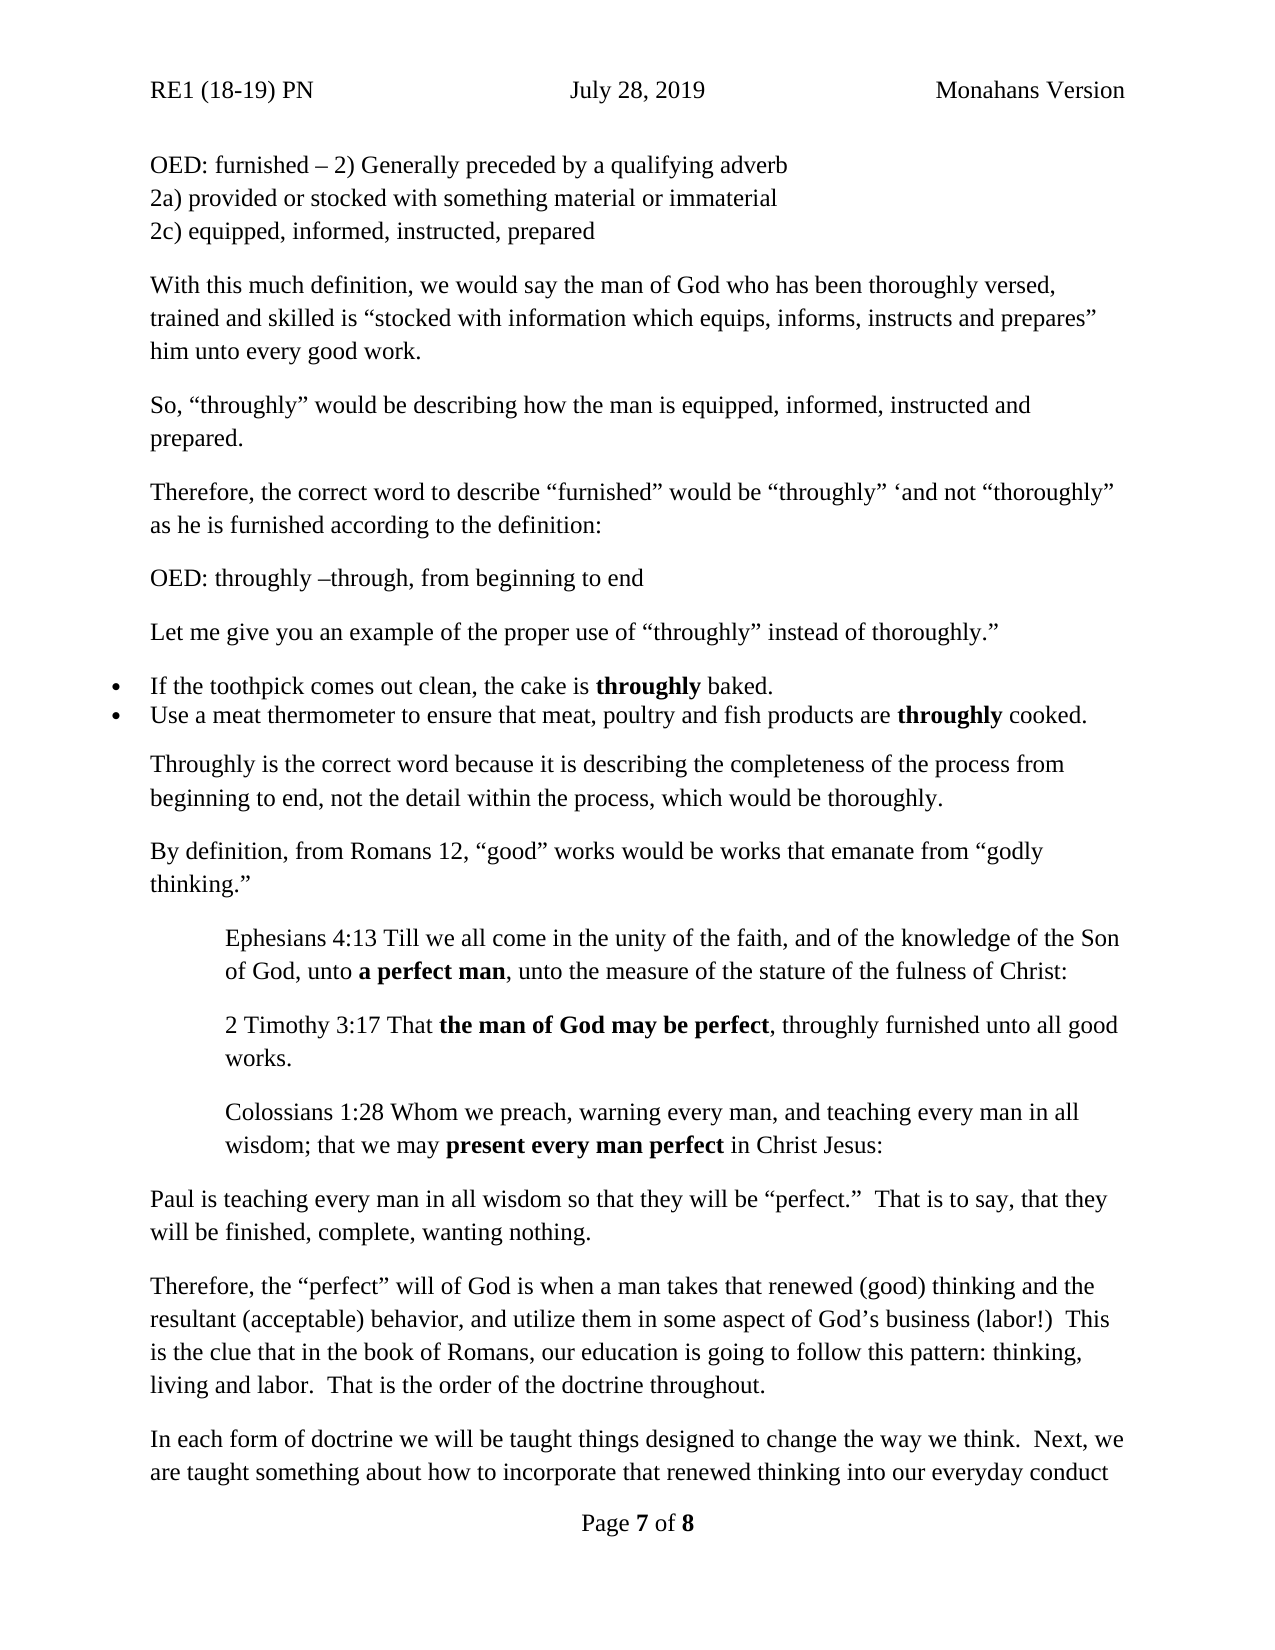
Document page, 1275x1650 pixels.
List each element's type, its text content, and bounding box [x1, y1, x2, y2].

text 2 Timothy 3:17 That the man of God may be perfect, throughly furnished unto all good works. [225, 1010, 1125, 1072]
text 2a) provided or stocked with something material or immaterial [150, 183, 1125, 212]
text By definition, from Romans 12, “good” works would be works that emanate from “godly thinking.” [150, 836, 1125, 898]
list Use a meat thermometer to ensure that meat, poultry and fish products are throughly cooked. [112, 700, 1125, 729]
text Ephesians 4:13 Till we all come in the unity of the faith, and of the knowledge of the Son of God, unto a perfect man, unto the measure of the stature of the fulness of Christ: [225, 923, 1125, 985]
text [150, 1424, 1125, 1486]
text OED: furnished – 2) Generally preceded by a qualifying adverb [150, 150, 1125, 179]
text OED: throughly –through, from beginning to end [150, 563, 1125, 592]
text Therefore, the correct word to describe “furnished” would be “throughly” ‘and not “thoroughly” as he is furnished according to the definition: [150, 477, 1125, 538]
text Therefore, the “perfect” will of God is when a man takes that renewed (good) thinking and the resultant (acceptable) behavior, and utilize them in some aspect of God’s business (labor!) This is the clue that in the book of Romans, our education is going to follow this pattern: thinking, living and labor. That is the order of the doctrine throughout. [150, 1271, 1125, 1399]
text Colossians 1:28 Whom we preach, warning every man, and teaching every man in all wisdom; that we may present every man perfect in Christ Jesus: [225, 1097, 1125, 1159]
list If the toothpick comes out clean, the cake is throughly baked. [112, 671, 1125, 700]
text Let me give you an example of the proper use of “throughly” instead of thoroughly.” [150, 617, 1125, 646]
text With this much definition, we would say the man of God who has been thoroughly versed, trained and skilled is “stocked with information which equips, informs, instructs and prepares” him unto every good work. [150, 270, 1125, 365]
text So, “throughly” would be describing how the man is equipped, informed, instructed and prepared. [150, 390, 1125, 452]
text Paul is teaching every man in all wisdom so that they will be “perfect.” That is to say, that they will be finished, complete, wanting nothing. [150, 1184, 1125, 1246]
text Throughly is the correct word because it is describing the completeness of the process from beginning to end, not the detail within the process, which would be thoroughly. [150, 749, 1125, 811]
text 2c) equipped, informed, instructed, prepared [150, 216, 1125, 245]
